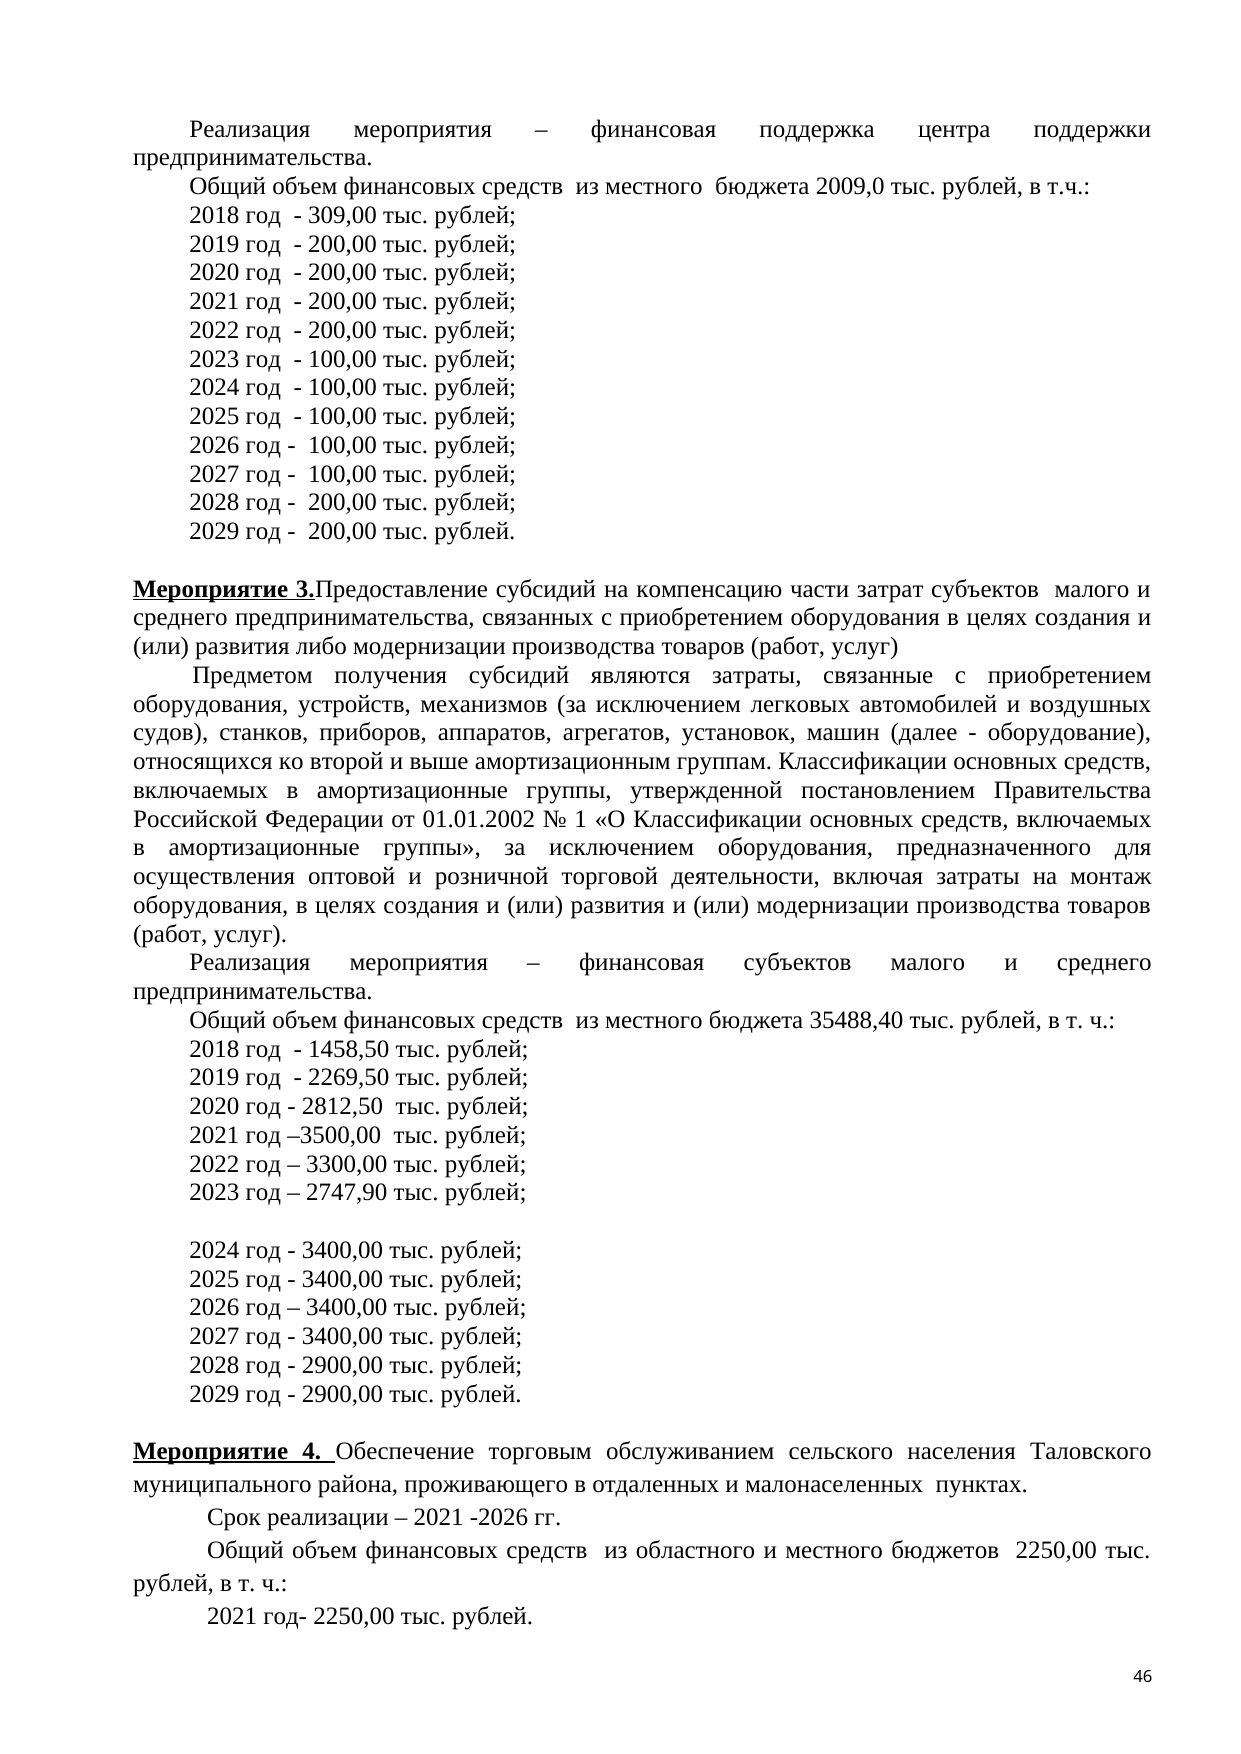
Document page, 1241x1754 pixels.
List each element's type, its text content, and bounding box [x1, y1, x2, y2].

text 2020 год - 2812,50 тыс. рублей; [133, 1091, 1152, 1120]
text Общий объем финансовых средств из областного и местного бюджетов 2250,00 тыс. рублей, в т. ч.: [133, 1535, 1152, 1597]
text Срок реализации – 2021 -2026 гг. [133, 1502, 1152, 1531]
text 2018 год - 1458,50 тыс. рублей; [133, 1034, 1152, 1062]
text Реализация мероприятия – финансовая поддержка центра поддержки предпринимательства. [133, 114, 1152, 171]
text 2018 год - 309,00 тыс. рублей; [133, 200, 1152, 229]
text 2021 год- 2250,00 тыс. рублей. [133, 1601, 1152, 1630]
text 2024 год - 3400,00 тыс. рублей; [133, 1235, 1152, 1264]
text Реализация мероприятия – финансовая субъектов малого и среднего предпринимательства. [133, 947, 1152, 1005]
text Мероприятие 3.Предоставление субсидий на компенсацию части затрат субъектов малого и среднего предпринимательства, связанных с приобретением оборудования в целях создания и (или) развития либо модернизации производства товаров (работ, услуг) [133, 574, 1152, 660]
text 2019 год - 200,00 тыс. рублей; [133, 229, 1152, 257]
text 2021 год –3500,00 тыс. рублей; [133, 1120, 1152, 1149]
text 2020 год - 200,00 тыс. рублей; [133, 257, 1152, 286]
text Общий объем финансовых средств из местного бюджета 2009,0 тыс. рублей, в т.ч.: [133, 171, 1152, 200]
text 2029 год - 2900,00 тыс. рублей. [133, 1379, 1152, 1407]
text 2021 год - 200,00 тыс. рублей; [133, 286, 1152, 315]
text 2029 год - 200,00 тыс. рублей. [133, 516, 1152, 545]
text Предметом получения субсидий являются затраты, связанные с приобретением оборудования, устройств, механизмов (за исключением легковых автомобилей и воздушных судов), станков, приборов, аппаратов, агрегатов, установок, машин (далее - оборудование), относящихся ко второй и выше амортизационным группам. Классификации основных средств, включаемых в амортизационные группы, утвержденной постановлением Правительства Российской Федерации от 01.01.2002 № 1 «О Классификации основных средств, включаемых в амортизационные группы», за исключением оборудования, предназначенного для осуществления оптовой и розничной торговой деятельности, включая затраты на монтаж оборудования, в целях создания и (или) развития и (или) модернизации производства товаров (работ, услуг). [133, 660, 1152, 947]
text 2019 год - 2269,50 тыс. рублей; [133, 1062, 1152, 1091]
text 2022 год - 200,00 тыс. рублей; [170, 315, 1152, 344]
text Мероприятие 4. Обеспечение торговым обслуживанием сельского населения Таловского муниципального района, проживающего в отдаленных и малонаселенных пунктах. [133, 1436, 1152, 1498]
text 2022 год – 3300,00 тыс. рублей; [133, 1149, 1152, 1177]
text 2025 год - 3400,00 тыс. рублей; [133, 1264, 1152, 1292]
text 2024 год - 100,00 тыс. рублей; [133, 372, 1152, 401]
text 2027 год - 100,00 тыс. рублей; [133, 459, 1152, 487]
text 2023 год – 2747,90 тыс. рублей; [133, 1177, 1152, 1206]
text 2028 год - 200,00 тыс. рублей; [133, 487, 1152, 516]
text 2028 год - 2900,00 тыс. рублей; [133, 1350, 1152, 1379]
text 2027 год - 3400,00 тыс. рублей; [133, 1321, 1152, 1350]
text 2026 год – 3400,00 тыс. рублей; [133, 1292, 1152, 1321]
text 2026 год - 100,00 тыс. рублей; [133, 430, 1152, 459]
text Общий объем финансовых средств из местного бюджета 35488,40 тыс. рублей, в т. ч.: [133, 1005, 1152, 1034]
text 2025 год - 100,00 тыс. рублей; [133, 401, 1152, 430]
text 2023 год - 100,00 тыс. рублей; [170, 344, 1152, 372]
